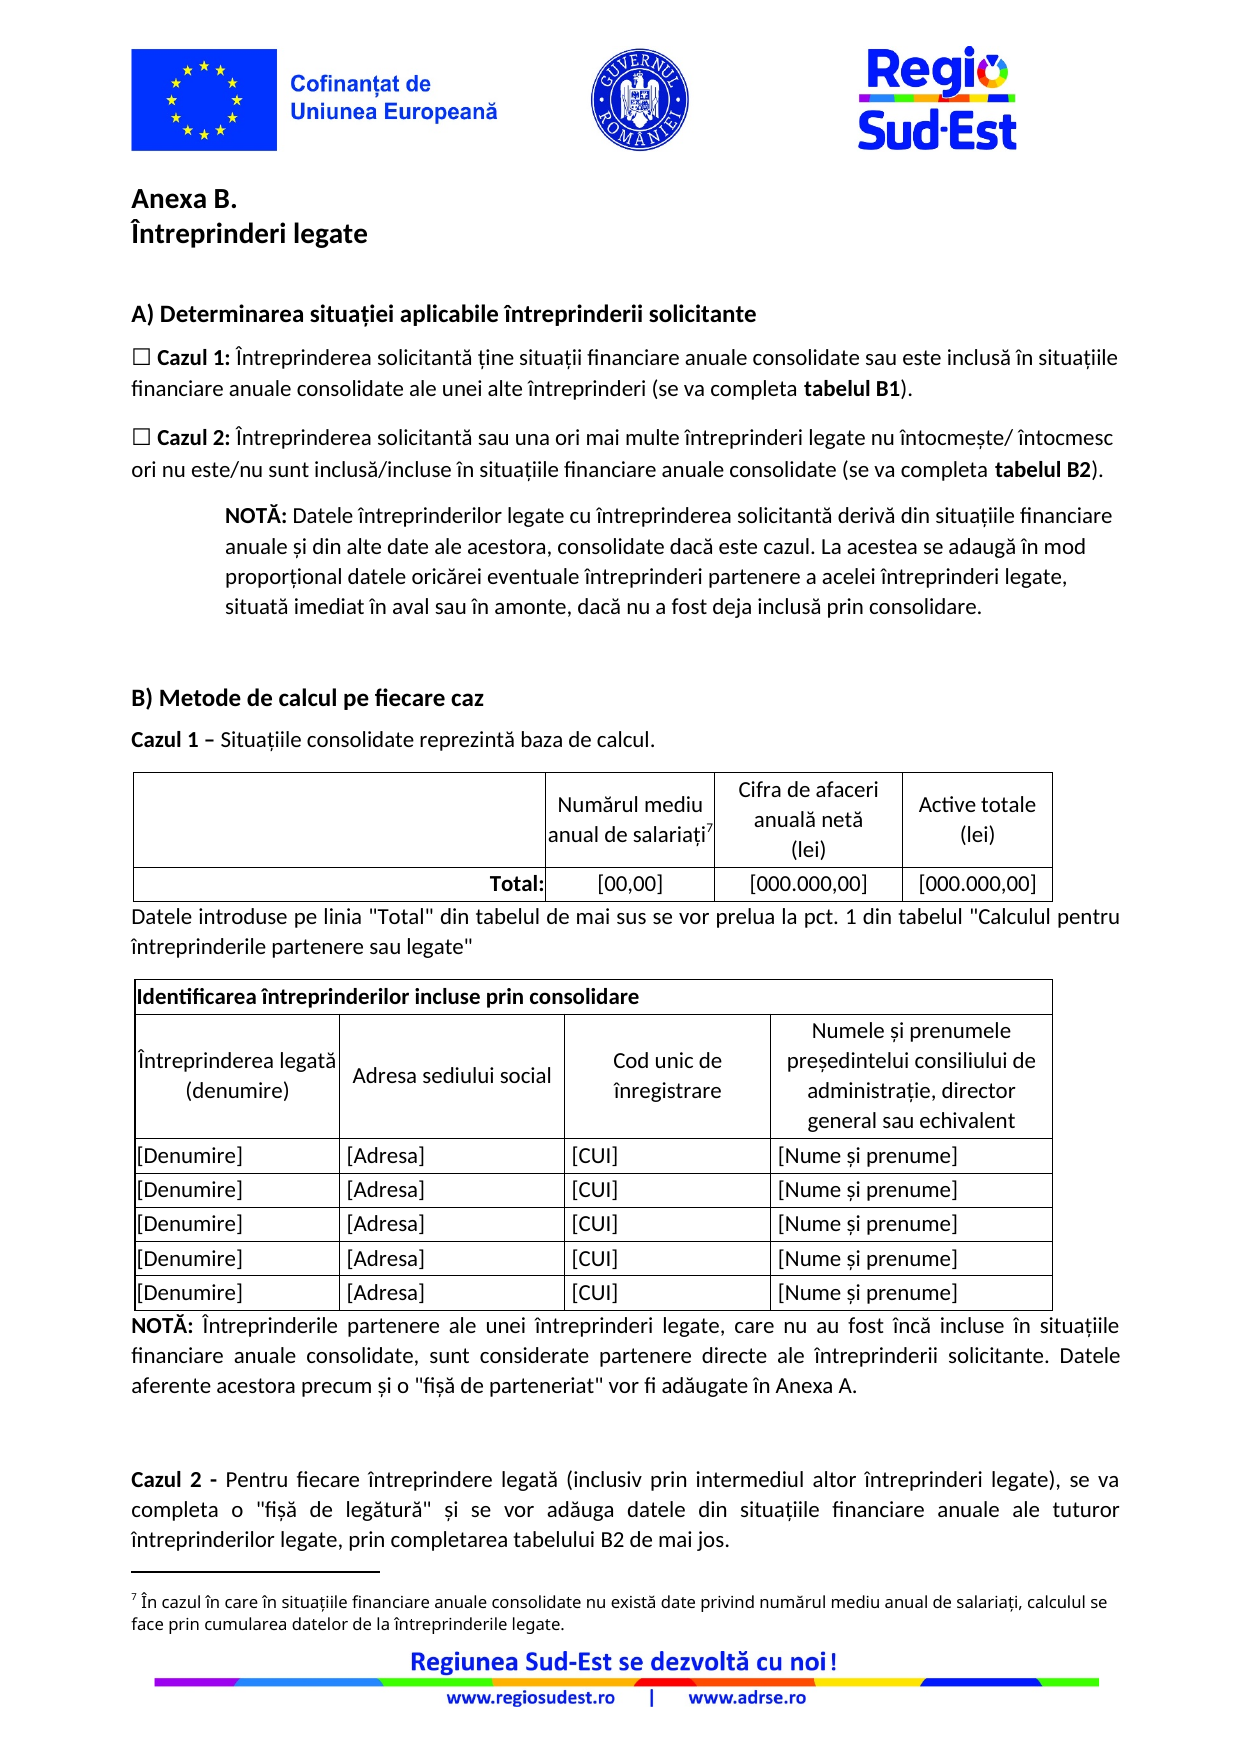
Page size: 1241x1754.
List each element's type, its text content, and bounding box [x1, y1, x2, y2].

table_header Identificarea întreprinderilor incluse prin consolidare [136, 980, 1052, 1013]
table_cell [771, 1208, 1052, 1241]
table_cell Cod unic de înregistrare [565, 1015, 770, 1138]
text Cazul 1: Întreprinderea solicitantă ţine situaţii financiare anuale consolidate sau este inclusă în situaţiile financiare anuale consolidate ale unei alte întreprinderi (se va completa tabelul B1). [131, 341, 1122, 402]
picture [154, 1651, 1100, 1707]
table_cell [903, 868, 1052, 901]
table_cell [136, 1174, 339, 1207]
table_header [134, 773, 545, 867]
table_cell [340, 1276, 564, 1310]
table_cell [771, 1139, 1052, 1173]
text Cazul 2 - Pentru fiecare întreprindere legată (inclusiv prin intermediul altor întreprinderi legate), se va completa o "fişă de legătură" şi se vor adăuga datele din situaţiile financiare anuale ale tuturor întreprinderilor legate, prin completarea tabelului B2 de mai jos. [131, 1465, 1122, 1553]
table_cell [136, 1139, 339, 1173]
table_cell [771, 1174, 1052, 1207]
table_cell Întreprinderea legată (denumire) [136, 1015, 339, 1138]
table_header Cifra de afaceri anuală netă (lei) [715, 773, 902, 867]
table_cell [565, 1242, 770, 1275]
table_cell [565, 1139, 770, 1173]
text Cazul 2: Întreprinderea solicitantă sau una ori mai multe întreprinderi legate nu întocmeşte/ întocmesc ori nu este/nu sunt inclusă/incluse în situaţiile financiare anuale consolidate (se va completa tabelul B2). [131, 421, 1122, 483]
subtitle A) Determinarea situaţiei aplicabile întreprinderii solicitante [131, 298, 1122, 328]
text NOTĂ: Datele întreprinderilor legate cu întreprinderea solicitantă derivă din situaţiile financiare anuale şi din alte date ale acestora, consolidate dacă este cazul. La acestea se adaugă în mod proporţional datele oricărei eventuale întreprinderi partenere a acelei întreprinderi legate, situată imediat în aval sau în amonte, dacă nu a fost deja inclusă prin consolidare. [225, 502, 1122, 620]
table_cell [340, 1208, 564, 1241]
table_cell [565, 1208, 770, 1241]
table_cell [340, 1174, 564, 1207]
table_cell [340, 1242, 564, 1275]
table_cell Total: [134, 868, 545, 901]
table_cell [565, 1276, 770, 1310]
subtitle Anexa B. [131, 180, 1122, 216]
table_header Active totale (lei) [903, 773, 1052, 867]
table_cell [546, 868, 714, 901]
table_cell [565, 1174, 770, 1207]
text NOTĂ: Întreprinderile partenere ale unei întreprinderi legate, care nu au fost încă incluse în situaţiile financiare anuale consolidate, sunt considerate partenere directe ale întreprinderii solicitante. Datele aferente acestora precum şi o "fişă de parteneriat" vor fi adăugate în Anexa A. [131, 1311, 1122, 1399]
table_cell [340, 1139, 564, 1173]
text Cazul 1 – Situaţiile consolidate reprezintă baza de calcul. [131, 725, 1122, 753]
picture [131, 46, 1017, 152]
table_cell [136, 1208, 339, 1241]
table_cell [136, 1242, 339, 1275]
table_header Numărul mediu anual de salariaţi [546, 773, 714, 867]
table_cell Adresa sediului social [340, 1015, 564, 1138]
table_cell [771, 1242, 1052, 1275]
table_cell [136, 1276, 339, 1310]
subtitle B) Metode de calcul pe fiecare caz [131, 682, 1122, 713]
table_cell [771, 1276, 1052, 1310]
table_cell [715, 868, 902, 901]
subtitle Întreprinderi legate [131, 216, 1122, 251]
text Datele introduse pe linia "Total" din tabelul de mai sus se vor prelua la pct. 1 din tabelul "Calculul pentru întreprinderile partenere sau legate" [131, 902, 1122, 960]
table_cell Numele şi prenumele preşedintelui consiliului de administraţie, director general sau echivalent [771, 1015, 1052, 1138]
